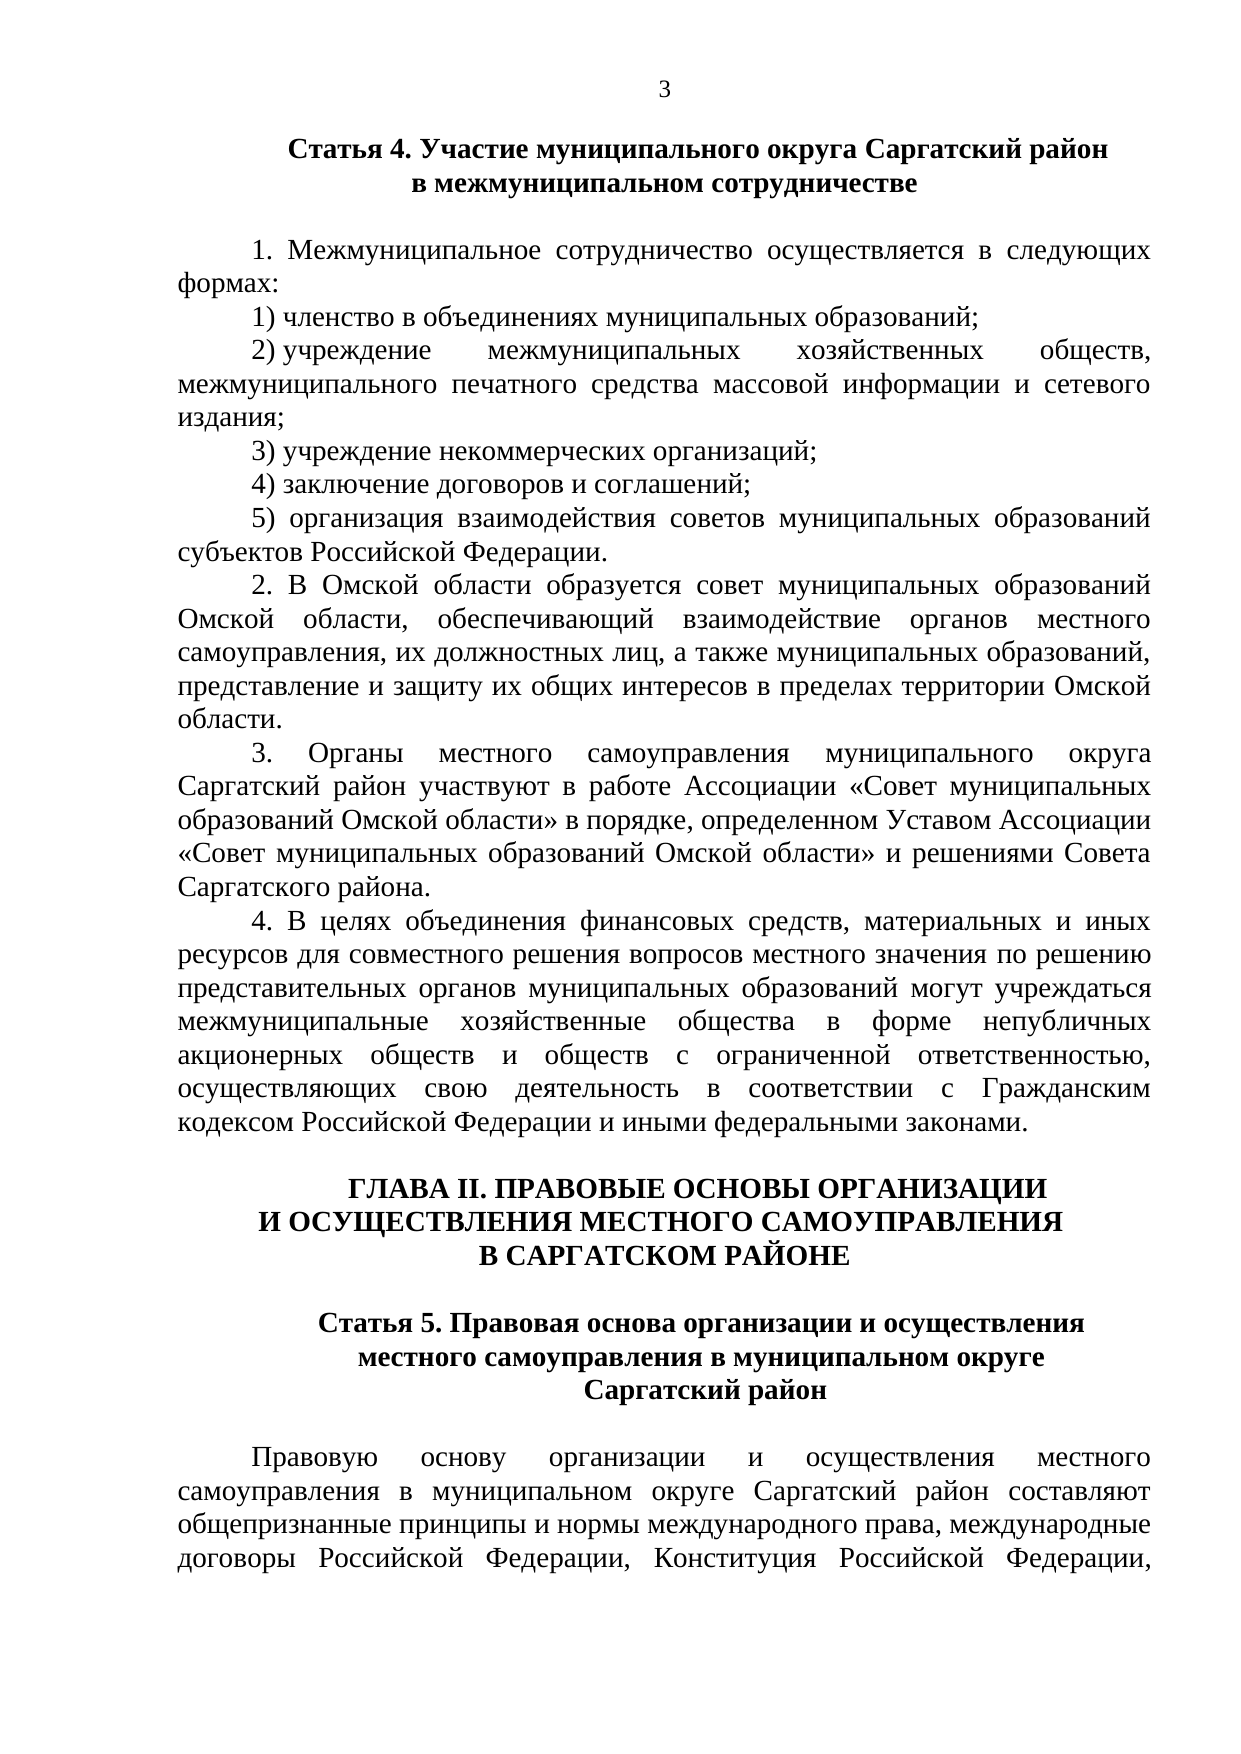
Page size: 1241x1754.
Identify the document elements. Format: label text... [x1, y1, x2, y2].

text Саргатский район [177, 1372, 1152, 1406]
text 4. В целях объединения финансовых средств, материальных и иных ресурсов для совместного решения вопросов местного значения по решению представительных органов муниципальных образований могут учреждаться межмуниципальные хозяйственные общества в форме непубличных акционерных обществ и обществ с ограниченной ответственностью, осуществляющих свою деятельность в соответствии с Гражданским кодексом Российской Федерации и иными федеральными законами. [177, 903, 1152, 1137]
text 1. Межмуниципальное сотрудничество осуществляется в следующих формах: [177, 232, 1152, 299]
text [177, 1439, 1152, 1573]
text 2. В Омской области образуется совет муниципальных образований Омской области, обеспечивающий взаимодействие органов местного самоуправления, их должностных лиц, а также муниципальных образований, представление и защиту их общих интересов в пределах территории Омской области. [177, 567, 1152, 735]
text 4) заключение договоров и соглашений; [177, 467, 1152, 500]
text 1) членство в объединениях муниципальных образований; [177, 299, 1152, 332]
text Статья 5. Правовая основа организации и осуществления [177, 1305, 1152, 1339]
text ГЛАВА II. ПРАВОВЫЕ ОСНОВЫ ОРГАНИЗАЦИИ И ОСУЩЕСТВЛЕНИЯ МЕСТНОГО САМОУПРАВЛЕНИЯ В САРГАТСКОМ РАЙОНЕ [177, 1171, 1152, 1272]
text 3) учреждение некоммерческих организаций; [177, 433, 1152, 467]
text 2) учреждение межмуниципальных хозяйственных обществ, межмуниципального печатного средства массовой информации и сетевого издания; [177, 332, 1152, 433]
text 3. Органы местного самоуправления муниципального округа Саргатский район участвуют в работе Ассоциации «Совет муниципальных образований Омской области» в порядке, определенном Уставом Ассоциации «Совет муниципальных образований Омской области» и решениями Совета Саргатского района. [177, 735, 1152, 903]
text местного самоуправления в муниципальном округе [177, 1339, 1152, 1372]
text Статья 4. Участие муниципального округа Саргатский район в межмуниципальном сотрудничестве [177, 131, 1152, 198]
text 5) организация взаимодействия советов муниципальных образований субъектов Российской Федерации. [177, 500, 1152, 567]
